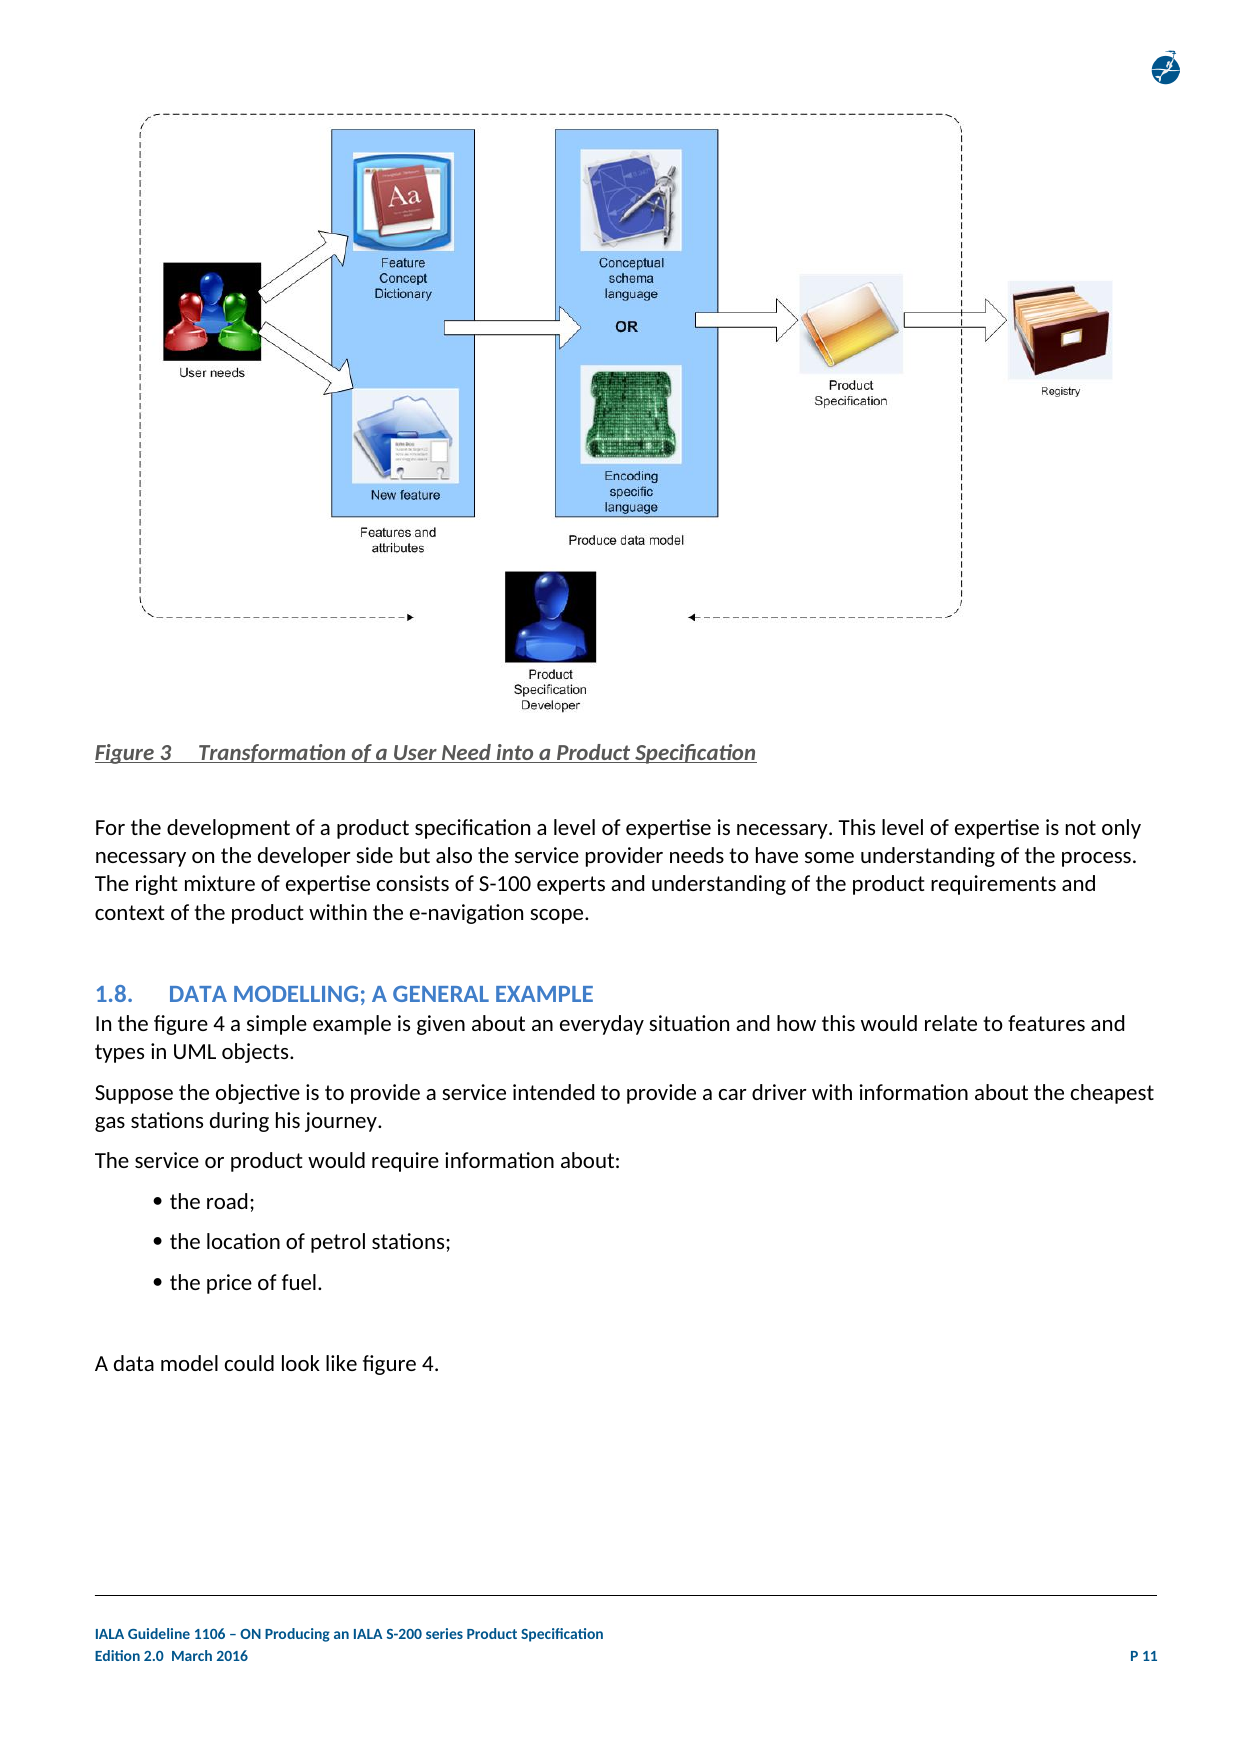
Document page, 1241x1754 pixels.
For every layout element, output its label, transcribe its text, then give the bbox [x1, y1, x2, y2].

text Suppose the objective is to provide a service intended to provide a car driver with information about the cheapest gas stations during his journey. [94, 1078, 1157, 1134]
picture [139, 113, 1113, 713]
text The service or product would require information about: [94, 1146, 1157, 1174]
list the road; [153, 1187, 1157, 1215]
text A data model could look like figure 4. [94, 1349, 1157, 1377]
subtitle Data modelling; a general example [94, 979, 1157, 1009]
list the price of fuel. [153, 1268, 1157, 1296]
list the location of petrol stations; [153, 1227, 1157, 1255]
text For the development of a product specification a level of expertise is necessary. This level of expertise is not only necessary on the developer side but also the service provider needs to have some understanding of the process. The right mixture of expertise consists of S-100 experts and understanding of the product requirements and context of the product within the e-navigation scope. [94, 813, 1157, 926]
picture [1120, 0, 1239, 119]
text Transformation of a User Need into a Product Specification [94, 738, 1157, 766]
text In the figure 4 a simple example is given about an everyday situation and how this would relate to features and types in UML objects. [94, 1009, 1157, 1065]
